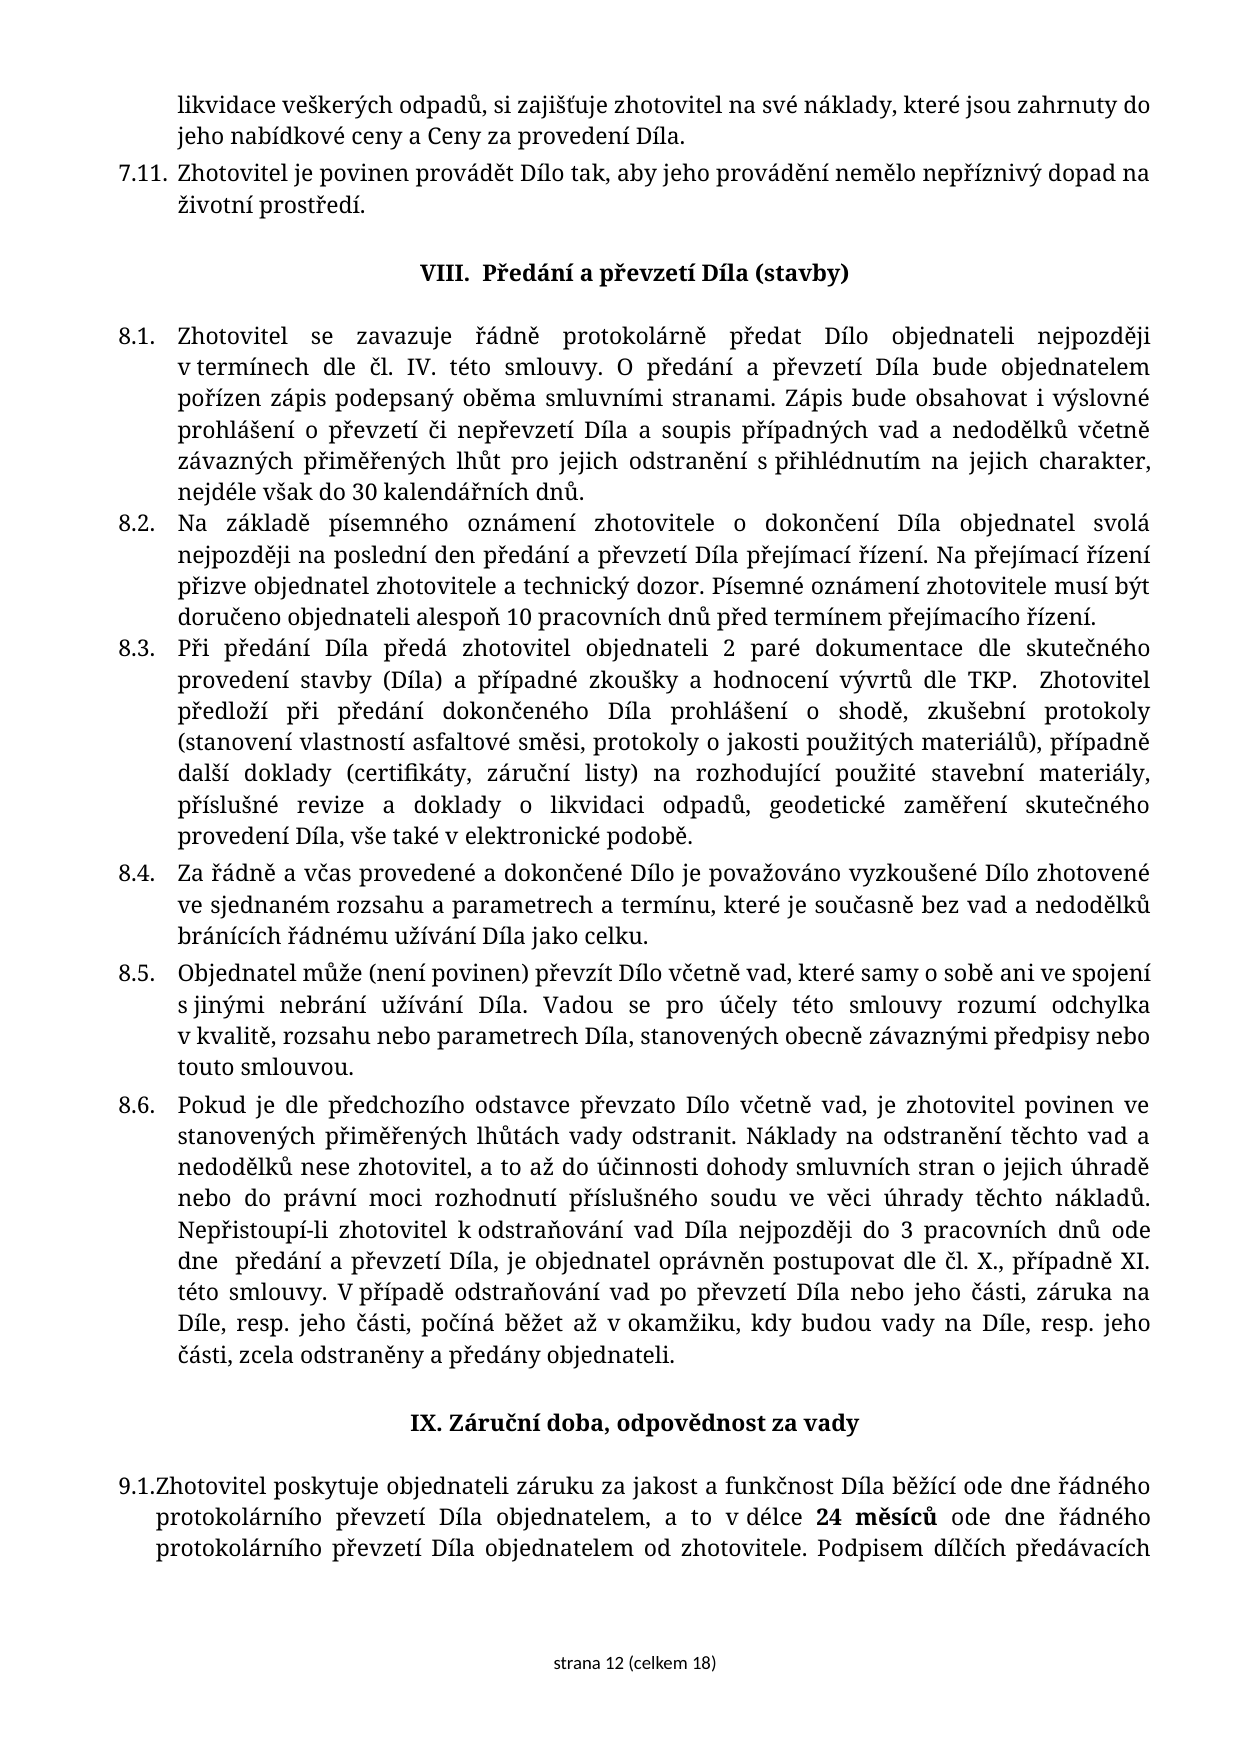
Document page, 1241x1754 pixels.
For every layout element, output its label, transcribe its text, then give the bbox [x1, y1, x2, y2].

list Zhotovitel je povinen provádět Dílo tak, aby jeho provádění nemělo nepříznivý dopad na životní prostředí. [118, 157, 1152, 220]
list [118, 89, 1152, 151]
text VIII. Předání a převzetí Díla (stavby) [118, 257, 1152, 289]
list Zhotovitel se zavazuje řádně protokolárně předat Dílo objednateli nejpozději v termínech dle čl. IV. této smlouvy. O předání a převzetí Díla bude objednatelem pořízen zápis podepsaný oběma smluvními stranami. Zápis bude obsahovat i výslovné prohlášení o převzetí či nepřevzetí Díla a soupis případných vad a nedodělků včetně závazných přiměřených lhůt pro jejich odstranění s přihlédnutím na jejich charakter, nejdéle však do 30 kalendářních dnů. [118, 320, 1152, 507]
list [118, 1470, 1152, 1564]
list Na základě písemného oznámení zhotovitele o dokončení Díla objednatel svolá nejpozději na poslední den předání a převzetí Díla přejímací řízení. Na přejímací řízení přizve objednatel zhotovitele a technický dozor. Písemné oznámení zhotovitele musí být doručeno objednateli alespoň 10 pracovních dnů před termínem přejímacího řízení. [118, 507, 1152, 632]
list Za řádně a včas provedené a dokončené Dílo je považováno vyzkoušené Dílo zhotovené ve sjednaném rozsahu a parametrech a termínu, které je současně bez vad a nedodělků bránících řádnému užívání Díla jako celku. [118, 857, 1152, 951]
text IX. Záruční doba, odpovědnost za vady [118, 1407, 1152, 1439]
list Při předání Díla předá zhotovitel objednateli 2 paré dokumentace dle skutečného provedení stavby (Díla) a případné zkoušky a hodnocení vývrtů dle TKP. Zhotovitel předloží při předání dokončeného Díla prohlášení o shodě, zkušební protokoly (stanovení vlastností asfaltové směsi, protokoly o jakosti použitých materiálů), případně další doklady (certifikáty, záruční listy) na rozhodující použité stavební materiály, příslušné revize a doklady o likvidaci odpadů, geodetické zaměření skutečného provedení Díla, vše také v elektronické podobě. [118, 632, 1152, 851]
list Pokud je dle předchozího odstavce převzato Dílo včetně vad, je zhotovitel povinen ve stanovených přiměřených lhůtách vady odstranit. Náklady na odstranění těchto vad a nedodělků nese zhotovitel, a to až do účinnosti dohody smluvních stran o jejich úhradě nebo do právní moci rozhodnutí příslušného soudu ve věci úhrady těchto nákladů. Nepřistoupí-li zhotovitel k odstraňování vad Díla nejpozději do 3 pracovních dnů ode dne předání a převzetí Díla, je objednatel oprávněn postupovat dle čl. X., případně XI. této smlouvy. V případě odstraňování vad po převzetí Díla nebo jeho části, záruka na Díle, resp. jeho části, počíná běžet až v okamžiku, kdy budou vady na Díle, resp. jeho části, zcela odstraněny a předány objednateli. [118, 1089, 1152, 1370]
list Objednatel může (není povinen) převzít Dílo včetně vad, které samy o sobě ani ve spojení s jinými nebrání užívání Díla. Vadou se pro účely této smlouvy rozumí odchylka v kvalitě, rozsahu nebo parametrech Díla, stanovených obecně závaznými předpisy nebo touto smlouvou. [118, 957, 1152, 1082]
